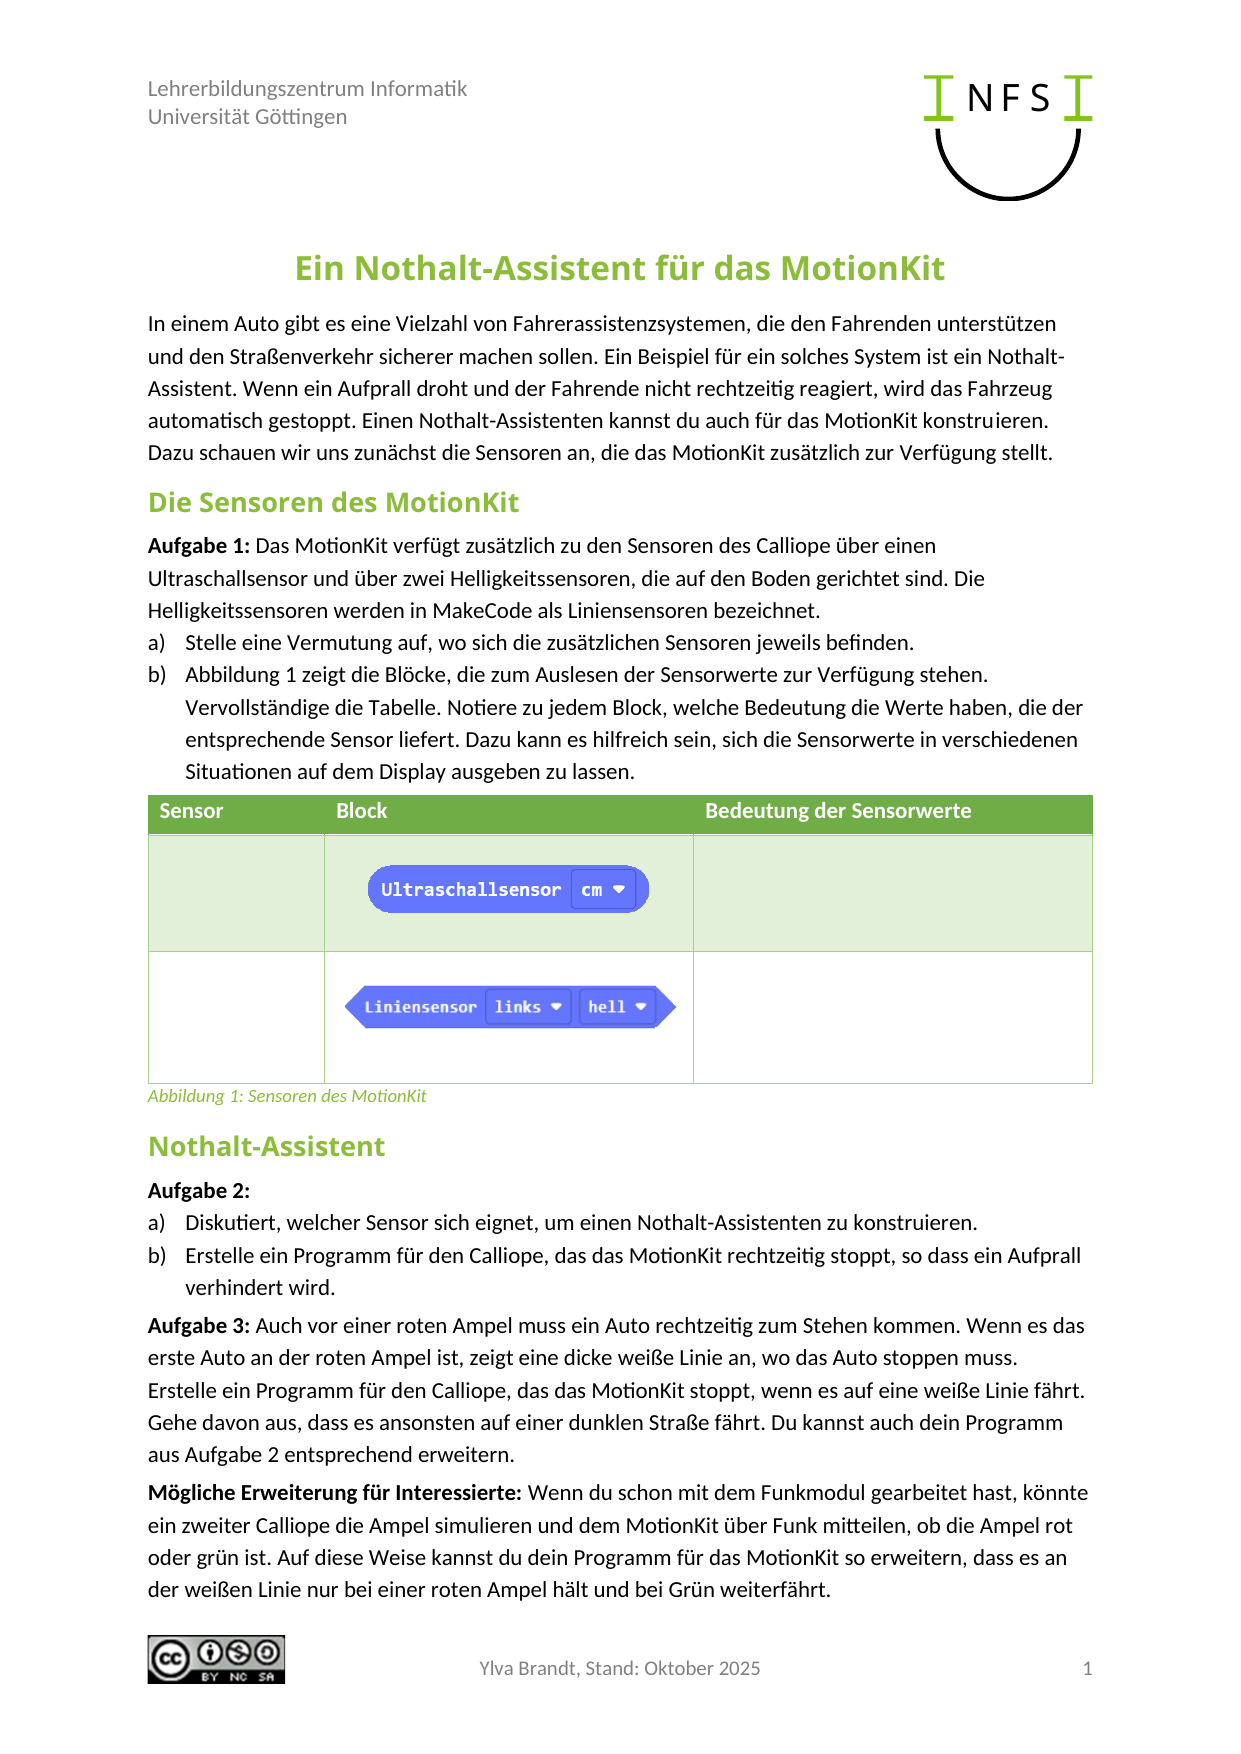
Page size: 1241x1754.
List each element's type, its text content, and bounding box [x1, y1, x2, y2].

table_cell [149, 836, 324, 951]
text Aufgabe 3: Auch vor einer roten Ampel muss ein Auto rechtzeitig zum Stehen kommen. Wenn es das erste Auto an der roten Ampel ist, zeigt eine dicke weiße Linie an, wo das Auto stoppen muss. [148, 1311, 1093, 1372]
table_header Bedeutung der Sensorwerte [694, 796, 1092, 834]
list Diskutiert, welcher Sensor sich eignet, um einen Nothalt-Assistenten zu konstruieren. [148, 1208, 1093, 1237]
table_cell [325, 952, 693, 1083]
table_cell [694, 836, 1092, 951]
table_cell [149, 952, 324, 1083]
subtitle Ein Nothalt-Assistent für das MotionKit [148, 245, 1093, 290]
subtitle Nothalt-Assistent [148, 1128, 1093, 1164]
table_cell [325, 836, 693, 951]
picture [338, 980, 681, 1033]
text Aufgabe 1: Das MotionKit verfügt zusätzlich zu den Sensoren des Calliope über einen Ultraschallsensor und über zwei Helligkeitssensoren, die auf den Boden gerichtet sind. Die Helligkeitssensoren werden in MakeCode als Liniensensoren bezeichnet. [148, 532, 1093, 624]
subtitle Die Sensoren des MotionKit [148, 483, 1093, 520]
table_cell [694, 952, 1092, 1083]
list Abbildung 1 zeigt die Blöcke, die zum Auslesen der Sensorwerte zur Verfügung stehen. Vervollständige die Tabelle. Notiere zu jedem Block, welche Bedeutung die Werte haben, die der entsprechende Sensor liefert. Dazu kann es hilfreich sein, sich die Sensorwerte in verschiedenen Situationen auf dem Display ausgeben zu lassen. [148, 660, 1093, 785]
picture [147, 1635, 286, 1684]
text In einem Auto gibt es eine Vielzahl von Fahrerassistenzsystemen, die den Fahrenden unterstützen und den Straßenverkehr sicherer machen sollen. Ein Beispiel für ein solches System ist ein Nothalt-Assistent. Wenn ein Aufprall droht und der Fahrende nicht rechtzeitig reagiert, wird das Fahrzeug automatisch gestoppt. Einen Nothalt-Assistenten kannst du auch für das MotionKit konstruieren. Dazu schauen wir uns zunächst die Sensoren an, die das MotionKit zusätzlich zur Verfügung stellt. [148, 309, 1093, 466]
list Erstelle ein Programm für den Calliope, das das MotionKit rechtzeitig stoppt, so dass ein Aufprall verhindert wird. [148, 1241, 1093, 1301]
text Erstelle ein Programm für den Calliope, das das MotionKit stoppt, wenn es auf eine weiße Linie fährt. Gehe davon aus, dass es ansonsten auf einer dunklen Straße fährt. Du kannst auch dein Programm aus Aufgabe 2 entsprechend erweitern. [148, 1376, 1093, 1468]
picture [364, 855, 654, 921]
table_header Block [325, 796, 693, 834]
text Mögliche Erweiterung für Interessierte: Wenn du schon mit dem Funkmodul gearbeitet hast, könnte ein zweiter Calliope die Ampel simulieren und dem MotionKit über Funk mitteilen, ob die Ampel rot oder grün ist. Auf diese Weise kannst du dein Programm für das MotionKit so erweitern, dass es an der weißen Linie nur bei einer roten Ampel hält und bei Grün weiterfährt. [148, 1478, 1093, 1603]
table_header Sensor [149, 796, 324, 834]
text Aufgabe 2: [148, 1176, 1093, 1204]
list Stelle eine Vermutung auf, wo sich die zusätzlichen Sensoren jeweils befinden. [148, 628, 1093, 656]
